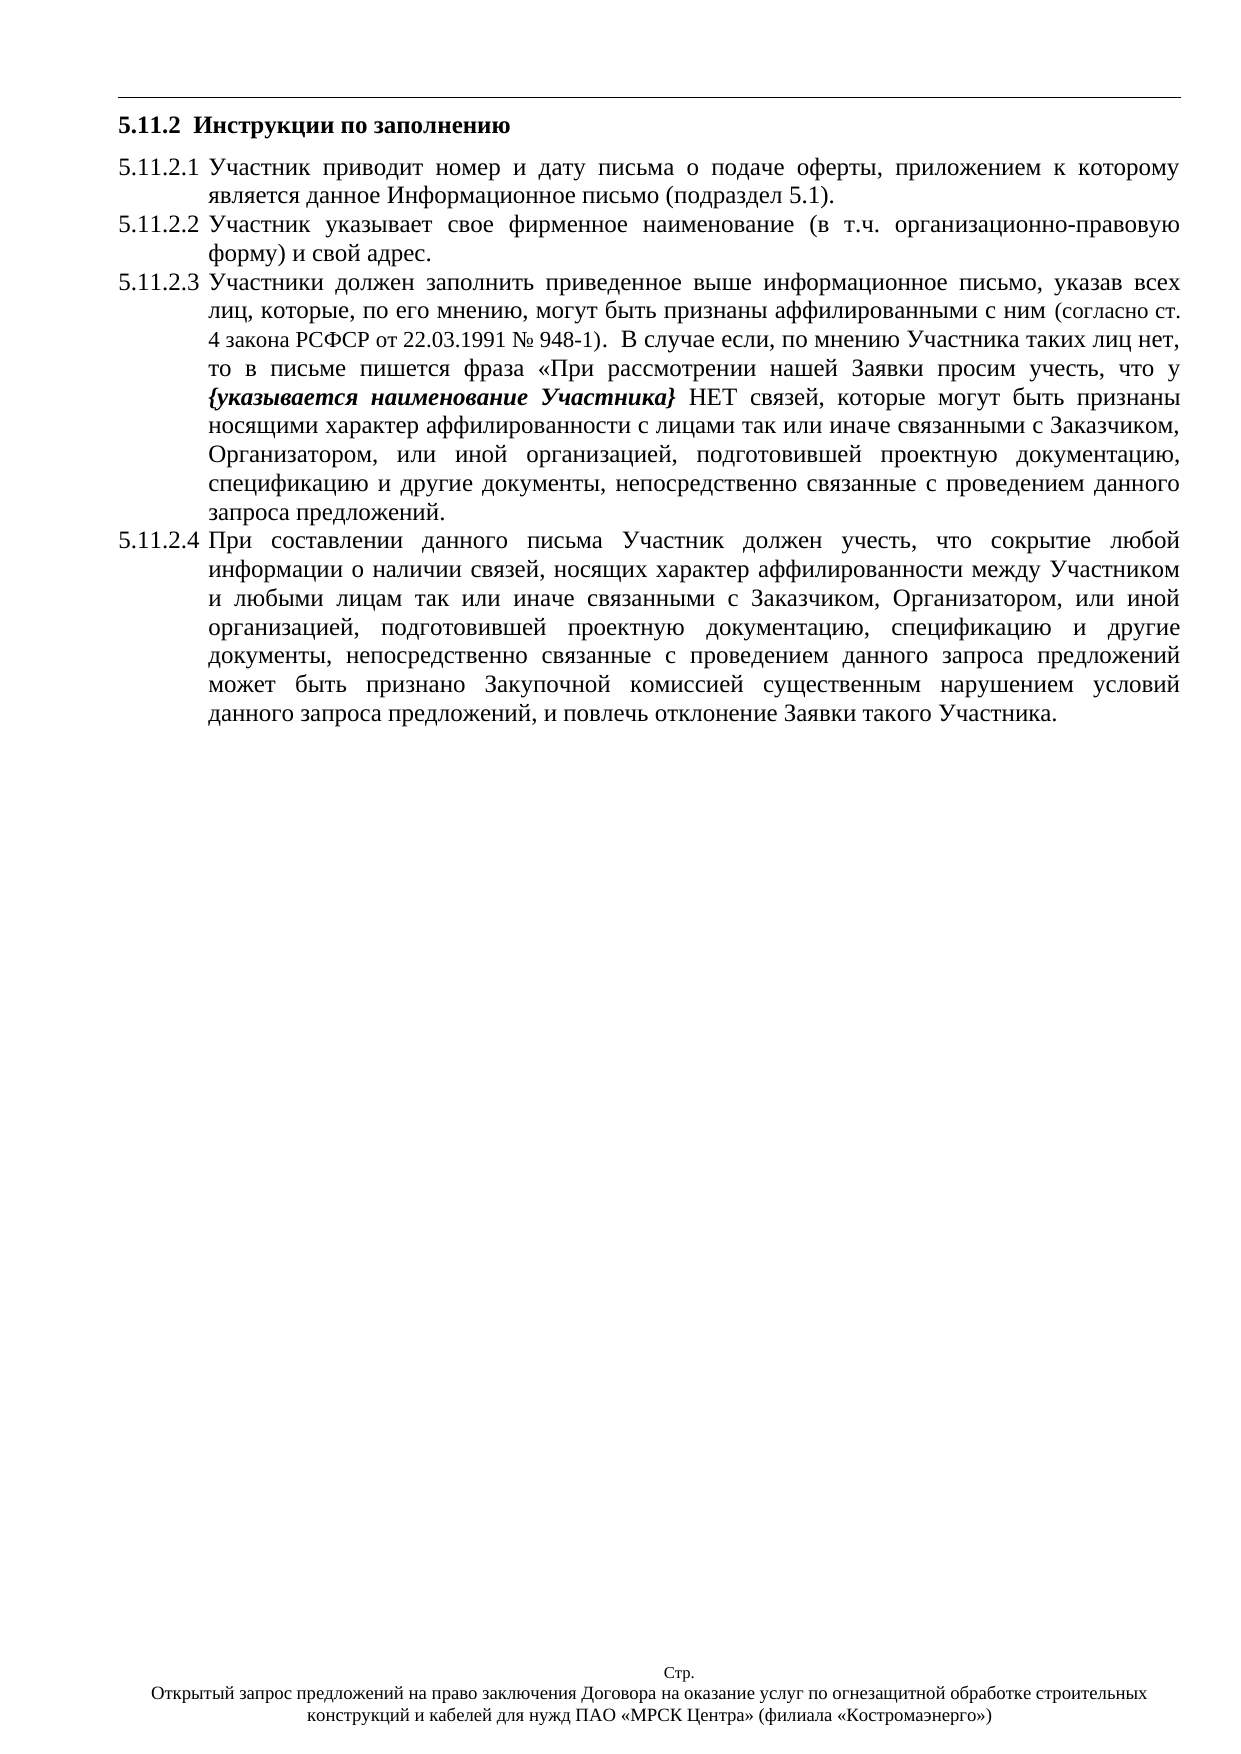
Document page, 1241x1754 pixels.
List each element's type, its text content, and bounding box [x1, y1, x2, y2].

list Участник приводит номер и дату письма о подаче оферты, приложением к которому является данное Информационное письмо (подраздел 5.1). [118, 152, 1181, 209]
list При составлении данного письма Участник должен учесть, что сокрытие любой информации о наличии связей, носящих характер аффилированности между Участником и любыми лицам так или иначе связанными с Заказчиком, Организатором, или иной организацией, подготовившей проектную документацию, спецификацию и другие документы, непосредственно связанные с проведением данного запроса предложений может быть признано Закупочной комиссией существенным нарушением условий данного запроса предложений, и повлечь отклонение Заявки такого Участника. [118, 526, 1181, 727]
list Участник указывает свое фирменное наименование (в т.ч. организационно-правовую форму) и свой адрес. [118, 209, 1181, 267]
list Участники должен заполнить приведенное выше информационное письмо, указав всех лиц, которые, по его мнению, могут быть признаны аффилированными с ним (согласно ст. 4 закона РСФСР от 22.03.1991 № 948-1). В случае если, по мнению Участника таких лиц нет, то в письме пишется фраза «При рассмотрении нашей Заявки просим учесть, что у {указывается наименование Участника} НЕТ связей, которые могут быть признаны носящими характер аффилированности с лицами так или иначе связанными с Заказчиком, Организатором, или иной организацией, подготовившей проектную документацию, спецификацию и другие документы, непосредственно связанные с проведением данного запроса предложений. [118, 267, 1181, 526]
subtitle Инструкции по заполнению [118, 111, 1181, 139]
